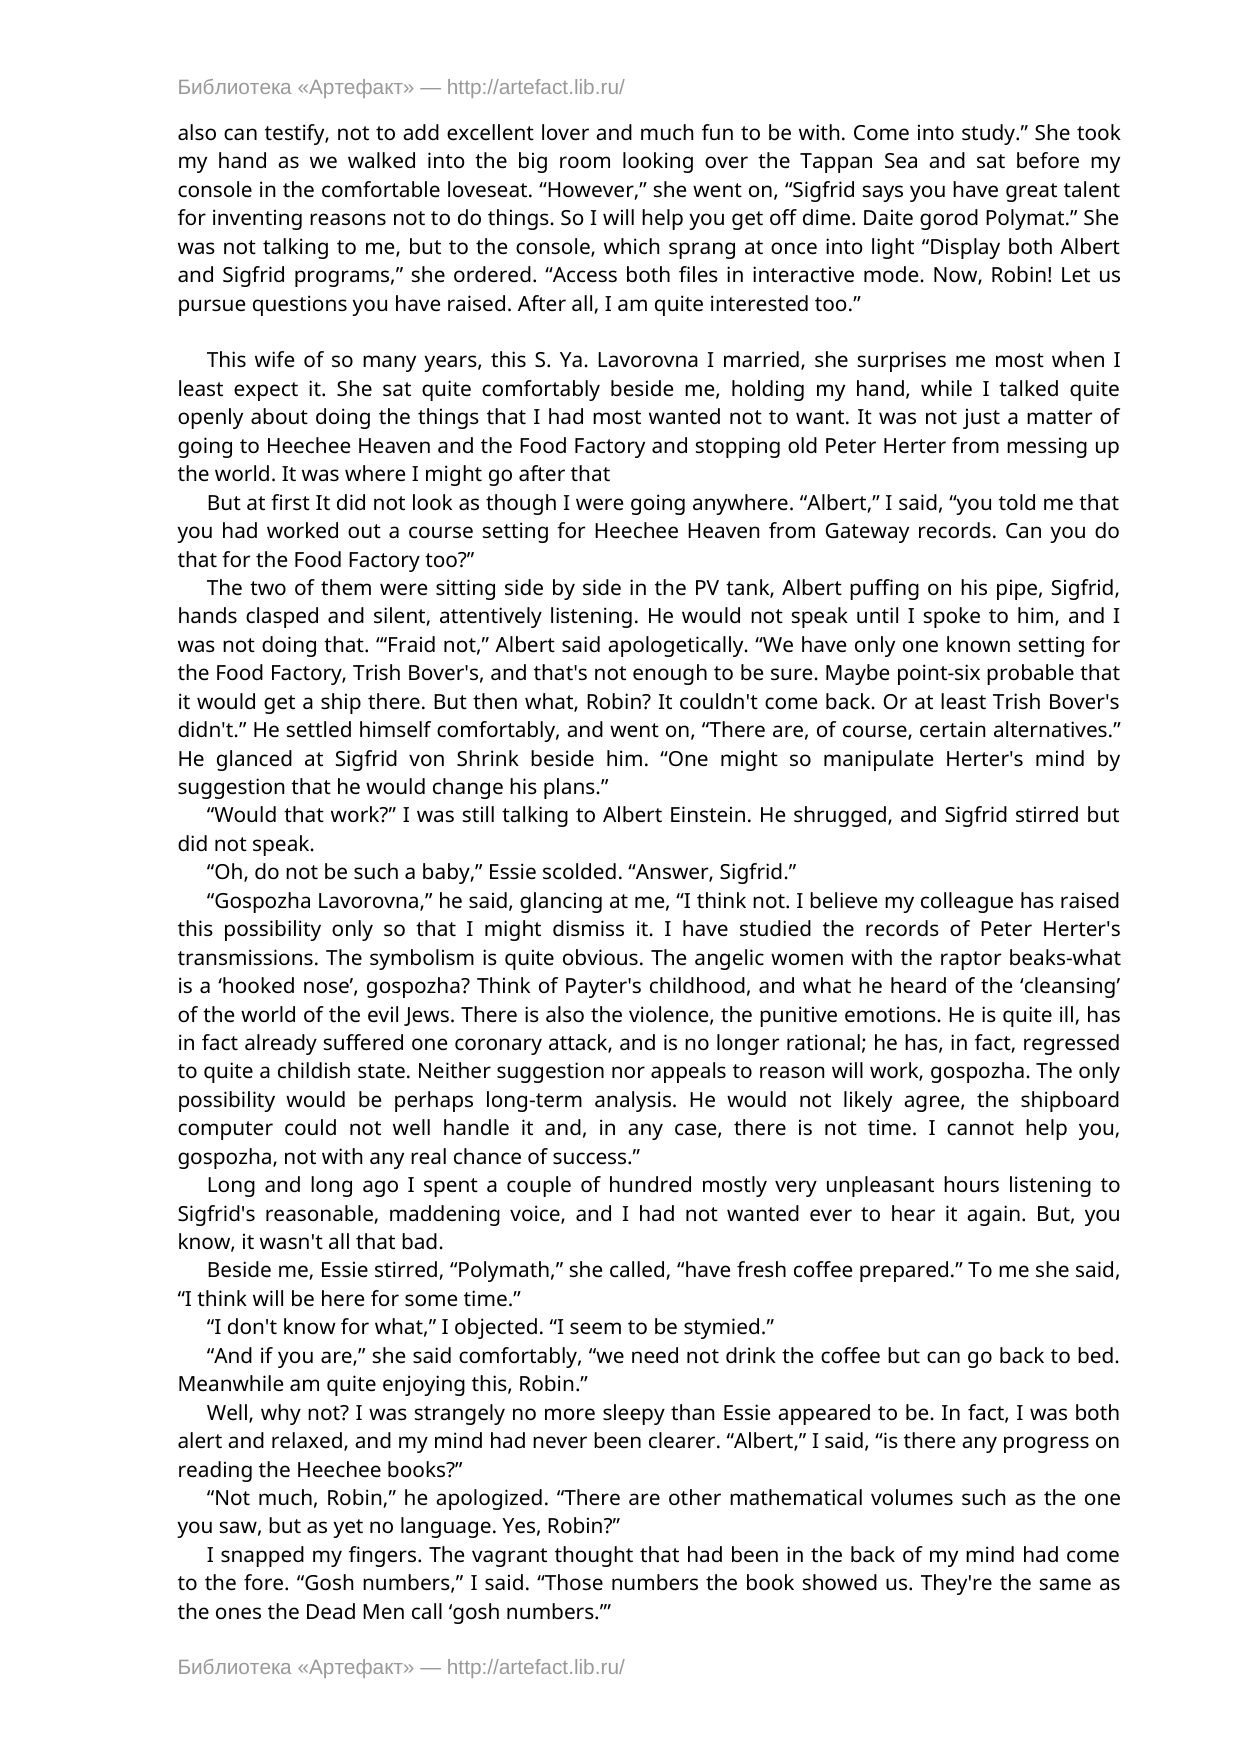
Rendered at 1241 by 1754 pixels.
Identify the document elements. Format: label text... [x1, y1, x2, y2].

text The two of them were sitting side by side in the PV tank, Albert puffing on his pipe, Sigfrid, hands clasped and silent, attentively listening. He would not speak until I spoke to him, and I was not doing that. “‘Fraid not,” Albert said apologetically. “We have only one known setting for the Food Factory, Trish Bover's, and that's not enough to be sure. Maybe point-six probable that it would get a ship there. But then what, Robin? It couldn't come back. Or at least Trish Bover's didn't.” He settled himself comfortably, and went on, “There are, of course, certain alternatives.” He glanced at Sigfrid von Shrink beside him. “One might so manipulate Herter's mind by suggestion that he would change his plans.” [177, 573, 1122, 801]
text “Not much, Robin,” he apologized. “There are other mathematical volumes such as the one you saw, but as yet no language. Yes, Robin?” [177, 1483, 1122, 1540]
text Long and long ago I spent a couple of hundred mostly very unpleasant hours listening to Sigfrid's reasonable, maddening voice, and I had not wanted ever to hear it again. But, you know, it wasn't all that bad. [177, 1170, 1122, 1256]
text This wife of so many years, this S. Ya. Lavorovna I married, she surprises me most when I least expect it. She sat quite comfortably beside me, holding my hand, while I talked quite openly about doing the things that I had most wanted not to want. It was not just a matter of going to Heechee Heaven and the Food Factory and stopping old Peter Herter from messing up the world. It was where I might go after that [177, 346, 1122, 488]
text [177, 118, 1122, 317]
text “Oh, do not be such a baby,” Essie scolded. “Answer, Sigfrid.” [177, 857, 1122, 886]
text I snapped my fingers. The vagrant thought that had been in the back of my mind had come to the fore. “Gosh numbers,” I said. “Those numbers the book showed us. They're the same as the ones the Dead Men call ‘gosh numbers.’” [177, 1540, 1122, 1625]
text “Gospozha Lavorovna,” he said, glancing at me, “I think not. I believe my colleague has raised this possibility only so that I might dismiss it. I have studied the records of Peter Herter's transmissions. The symbolism is quite obvious. The angelic women with the raptor beaks-what is a ‘hooked nose’, gospozha? Think of Payter's childhood, and what he heard of the ‘cleansing’ of the world of the evil Jews. There is also the violence, the punitive emotions. He is quite ill, has in fact already suffered one coronary attack, and is no longer rational; he has, in fact, regressed to quite a childish state. Neither suggestion nor appeals to reason will work, gospozha. The only possibility would be perhaps long-term analysis. He would not likely agree, the shipboard computer could not well handle it and, in any case, there is not time. I cannot help you, gospozha, not with any real chance of success.” [177, 886, 1122, 1170]
text “And if you are,” she said comfortably, “we need not drink the coffee but can go back to bed. Meanwhile am quite enjoying this, Robin.” [177, 1341, 1122, 1398]
text But at first It did not look as though I were going anywhere. “Albert,” I said, “you told me that you had worked out a course setting for Heechee Heaven from Gateway records. Can you do that for the Food Factory too?” [177, 488, 1122, 573]
text Beside me, Essie stirred, “Polymath,” she called, “have fresh coffee prepared.” To me she said, “I think will be here for some time.” [177, 1256, 1122, 1312]
text “Would that work?” I was still talking to Albert Einstein. He shrugged, and Sigfrid stirred but did not speak. [177, 801, 1122, 857]
text Well, why not? I was strangely no more sleepy than Essie appeared to be. In fact, I was both alert and relaxed, and my mind had never been clearer. “Albert,” I said, “is there any progress on reading the Heechee books?” [177, 1398, 1122, 1483]
text “I don't know for what,” I objected. “I seem to be stymied.” [177, 1312, 1122, 1341]
